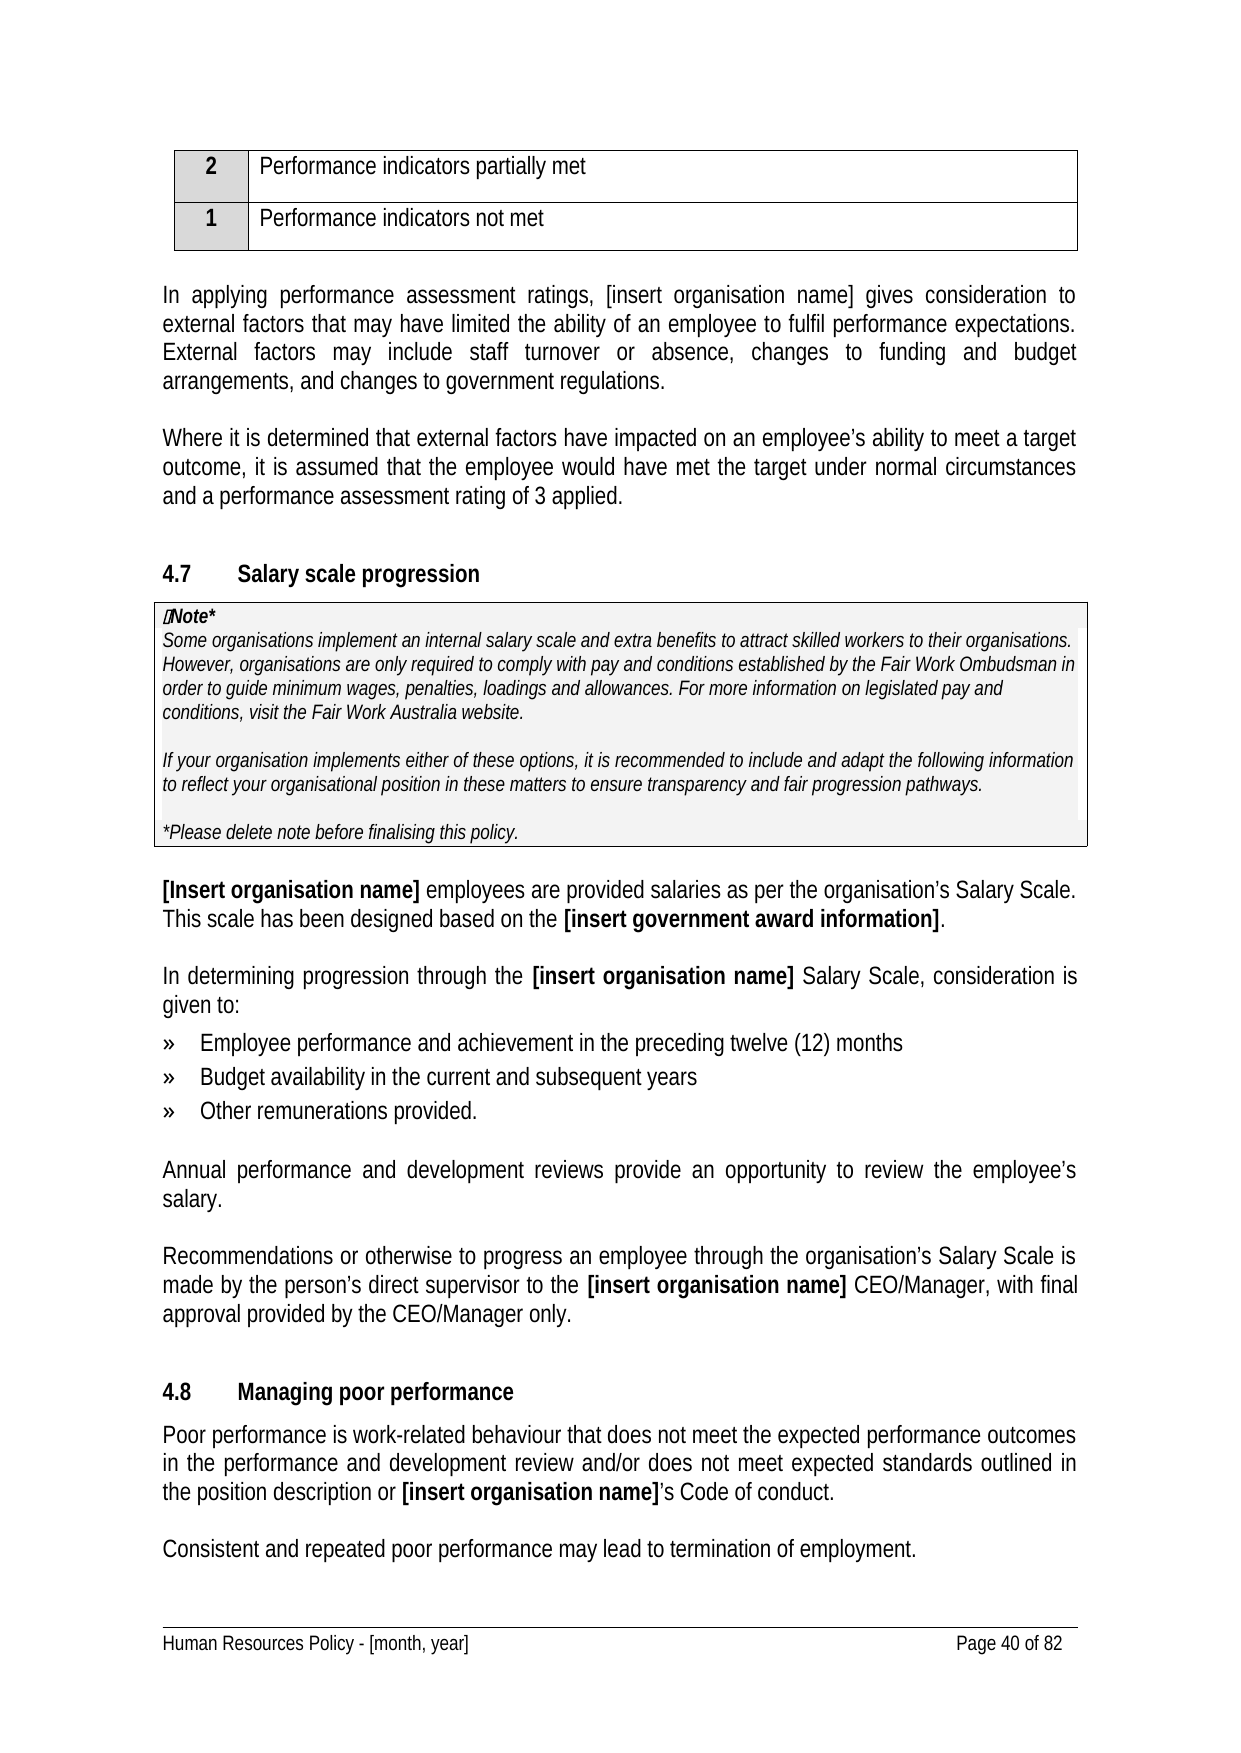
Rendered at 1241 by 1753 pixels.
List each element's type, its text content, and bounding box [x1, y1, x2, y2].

text Note* [155, 603, 1087, 628]
table_cell 1 [175, 203, 248, 250]
table_cell Performance indicators not met [249, 203, 1077, 250]
subtitle 4.7 Salary scale progression [162, 559, 1078, 587]
text Where it is determined that external factors have impacted on an employee’s ability to meet a target outcome, it is assumed that the employee would have met the target under normal circumstances and a performance assessment rating of 3 applied. [162, 423, 1078, 509]
text Poor performance is work-related behaviour that does not meet the expected performance outcomes in the performance and development review and/or does not meet expected standards outlined in the position description or [insert organisation name]’s Code of conduct. [162, 1420, 1078, 1506]
text If your organisation implements either of these options, it is recommended to include and adapt the following information to reflect your organisational position in these matters to ensure transparency and fair progression pathways. [162, 748, 1078, 796]
table_cell Performance indicators partially met [249, 151, 1077, 202]
text Some organisations implement an internal salary scale and extra benefits to attract skilled workers to their organisations. However, organisations are only required to comply with pay and conditions established by the Fair Work Ombudsman in order to guide minimum wages, penalties, loadings and allowances. For more information on legislated pay and conditions, visit the Fair Work Australia website. [162, 628, 1078, 748]
text *Please delete note before finalising this policy. [155, 817, 1087, 846]
text Consistent and repeated poor performance may lead to termination of employment. [162, 1534, 1078, 1563]
list Other remunerations provided. [162, 1093, 1078, 1127]
text In applying performance assessment ratings, [insert organisation name] gives consideration to external factors that may have limited the ability of an employee to fulfil performance expectations. External factors may include staff turnover or absence, changes to funding and budget arrangements, and changes to government regulations. [162, 280, 1078, 395]
text Recommendations or otherwise to progress an employee through the organisation’s Salary Scale is made by the person’s direct supervisor to the [insert organisation name] CEO/Manager, with final approval provided by the CEO/Manager only. [162, 1241, 1078, 1327]
subtitle 4.8 Managing poor performance [162, 1377, 1078, 1405]
text In determining progression through the [insert organisation name] Salary Scale, consideration is given to: [162, 961, 1078, 1018]
list Employee performance and achievement in the preceding twelve (12) months [162, 1024, 1078, 1059]
text Annual performance and development reviews provide an opportunity to review the employee’s salary. [162, 1155, 1078, 1213]
list Budget availability in the current and subsequent years [162, 1059, 1078, 1093]
text [Insert organisation name] employees are provided salaries as per the organisation’s Salary Scale. This scale has been designed based on the [insert government award information]. [162, 875, 1078, 932]
table_cell 2 [175, 151, 248, 202]
